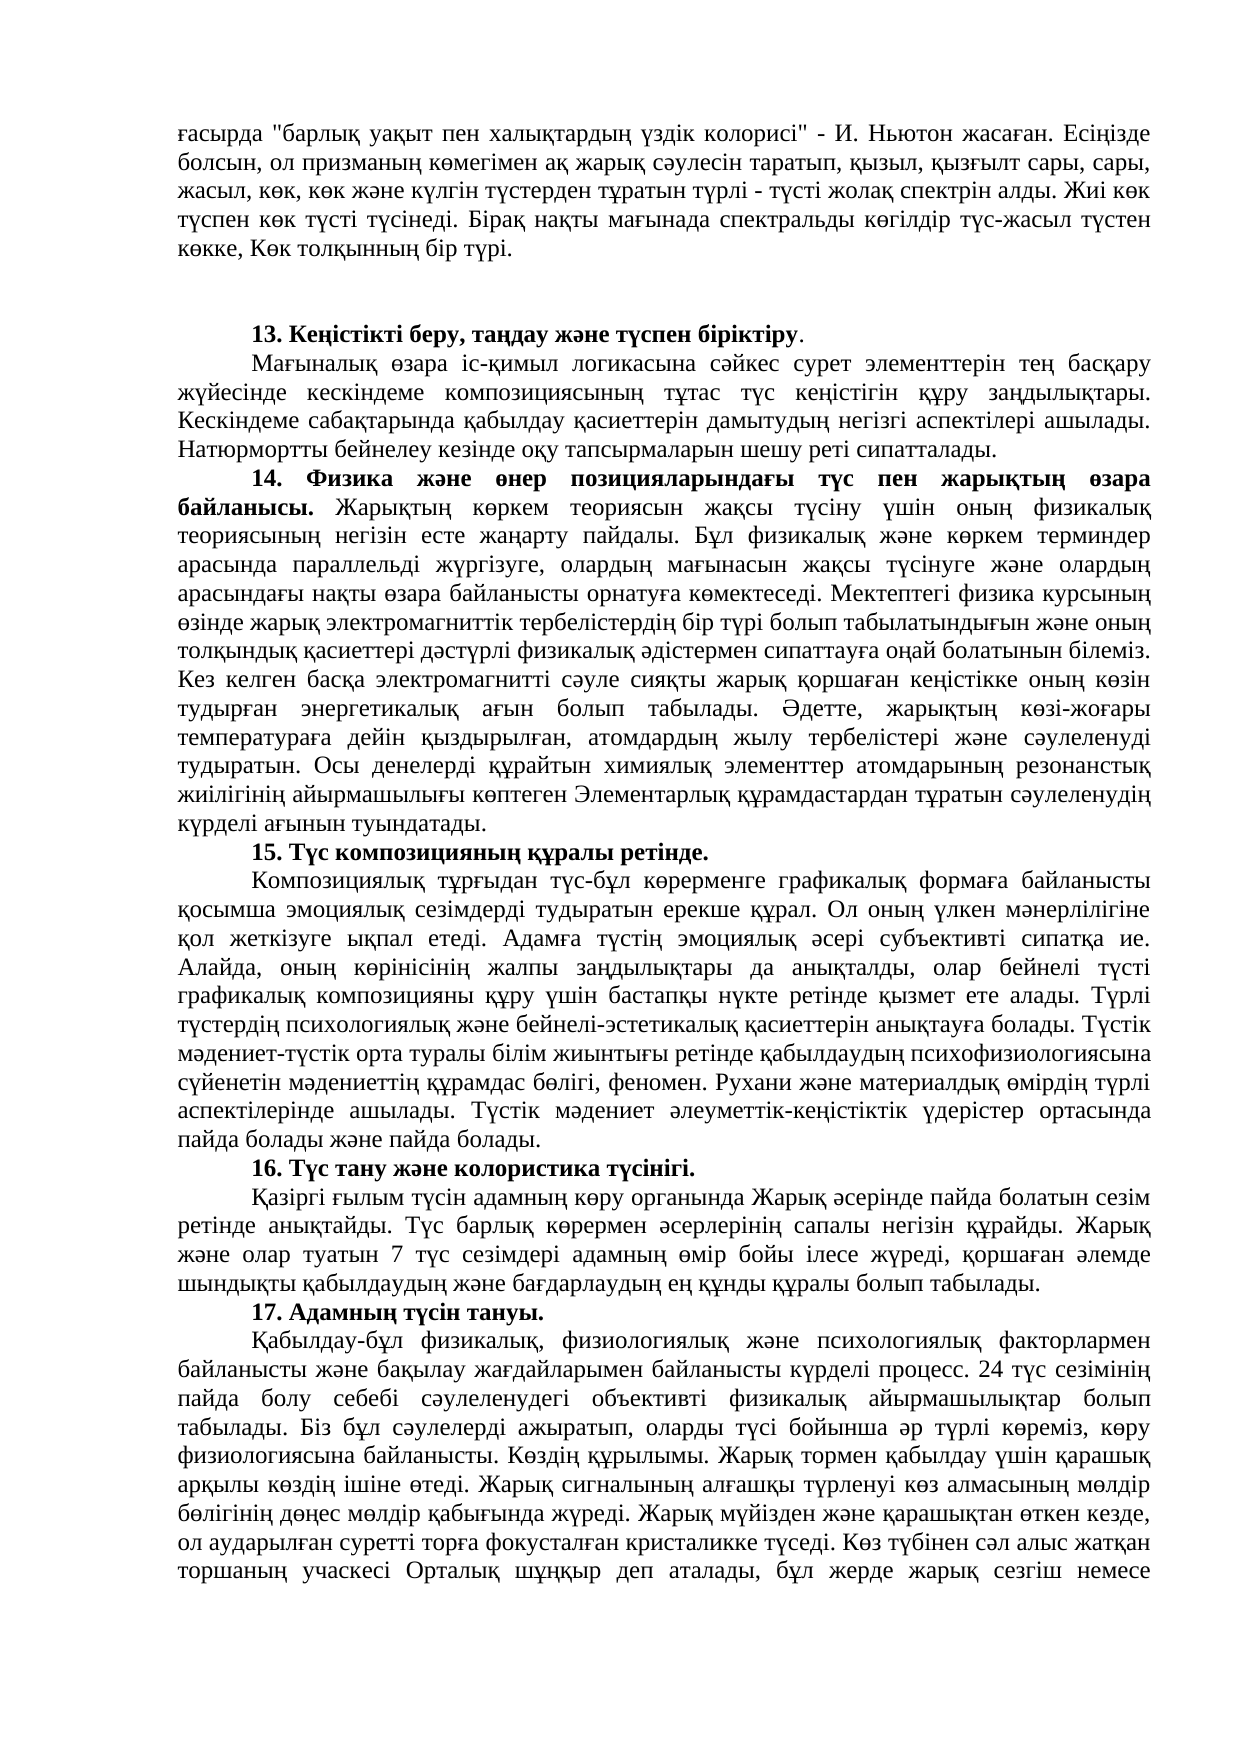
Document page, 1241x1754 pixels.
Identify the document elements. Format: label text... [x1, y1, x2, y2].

text 16. Түс тану және колористика түсінігі. [177, 1153, 1152, 1182]
text 14. Физика және өнер позицияларындағы түс пен жарықтың өзара байланысы. Жарықтың көркем теориясын жақсы түсіну үшін оның физикалық теориясының негізін есте жаңарту пайдалы. Бұл физикалық және көркем терминдер арасында параллельді жүргізуге, олардың мағынасын жақсы түсінуге және олардың арасындағы нақты өзара байланысты орнатуға көмектеседі. Мектептегі физика курсының өзінде жарық электромагниттік тербелістердің бір түрі болып табылатындығын және оның толқындық қасиеттері дәстүрлі физикалық әдістермен сипаттауға оңай болатынын білеміз. Кез келген басқа электромагнитті сәуле сияқты жарық қоршаған кеңістікке оның көзін тудырған энергетикалық ағын болып табылады. Әдетте, жарықтың көзі-жоғары температураға дейін қыздырылған, атомдардың жылу тербелістері және сәулеленуді тудыратын. Осы денелерді құрайтын химиялық элементтер атомдарының резонанстық жиілігінің айырмашылығы көптеген Элементарлық құрамдастардан тұратын сәулеленудің күрделі ағынын туындатады. [177, 463, 1152, 837]
text Композициялық тұрғыдан түс-бұл көрерменге графикалық формаға байланысты қосымша эмоциялық сезімдерді тудыратын ерекше құрал. Ол оның үлкен мәнерлілігіне қол жеткізуге ықпал етеді. Адамға түстің эмоциялық әсері субъективті сипатқа ие. Алайда, оның көрінісінің жалпы заңдылықтары да анықталды, олар бейнелі түсті графикалық композицияны құру үшін бастапқы нүкте ретінде қызмет ете алады. Түрлі түстердің психологиялық және бейнелі-эстетикалық қасиеттерін анықтауға болады. Түстік мәдениет-түстік орта туралы білім жиынтығы ретінде қабылдаудың психофизиологиясына сүйенетін мәдениеттің құрамдас бөлігі, феномен. Рухани және материалдық өмірдің түрлі аспектілерінде ашылады. Түстік мәдениет әлеуметтік-кеңістіктік үдерістер ортасында пайда болады және пайда болады. [177, 866, 1152, 1153]
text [177, 118, 1152, 262]
text Қазіргі ғылым түсін адамның көру органында Жарық әсерінде пайда болатын сезім ретінде анықтайды. Түс барлық көрермен әсерлерінің сапалы негізін құрайды. Жарық және олар туатын 7 түс сезімдері адамның өмір бойы ілесе жүреді, қоршаған әлемде шындықты қабылдаудың және бағдарлаудың ең құнды құралы болып табылады. [177, 1182, 1152, 1297]
text 17. Адамның түсін тануы. [177, 1297, 1152, 1326]
text 13. Кеңістікті беру, таңдау және түспен біріктіру. [177, 319, 1152, 348]
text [177, 1326, 1152, 1584]
text 15. Түс композицияның құралы ретінде. [177, 837, 1152, 866]
text Мағыналық өзара іс-қимыл логикасына сәйкес сурет элементтерін тең басқару жүйесінде кескіндеме композициясының тұтас түс кеңістігін құру заңдылықтары. Кескіндеме сабақтарында қабылдау қасиеттерін дамытудың негізгі аспектілері ашылады. Натюрмортты бейнелеу кезінде оқу тапсырмаларын шешу реті сипатталады. [177, 348, 1152, 463]
